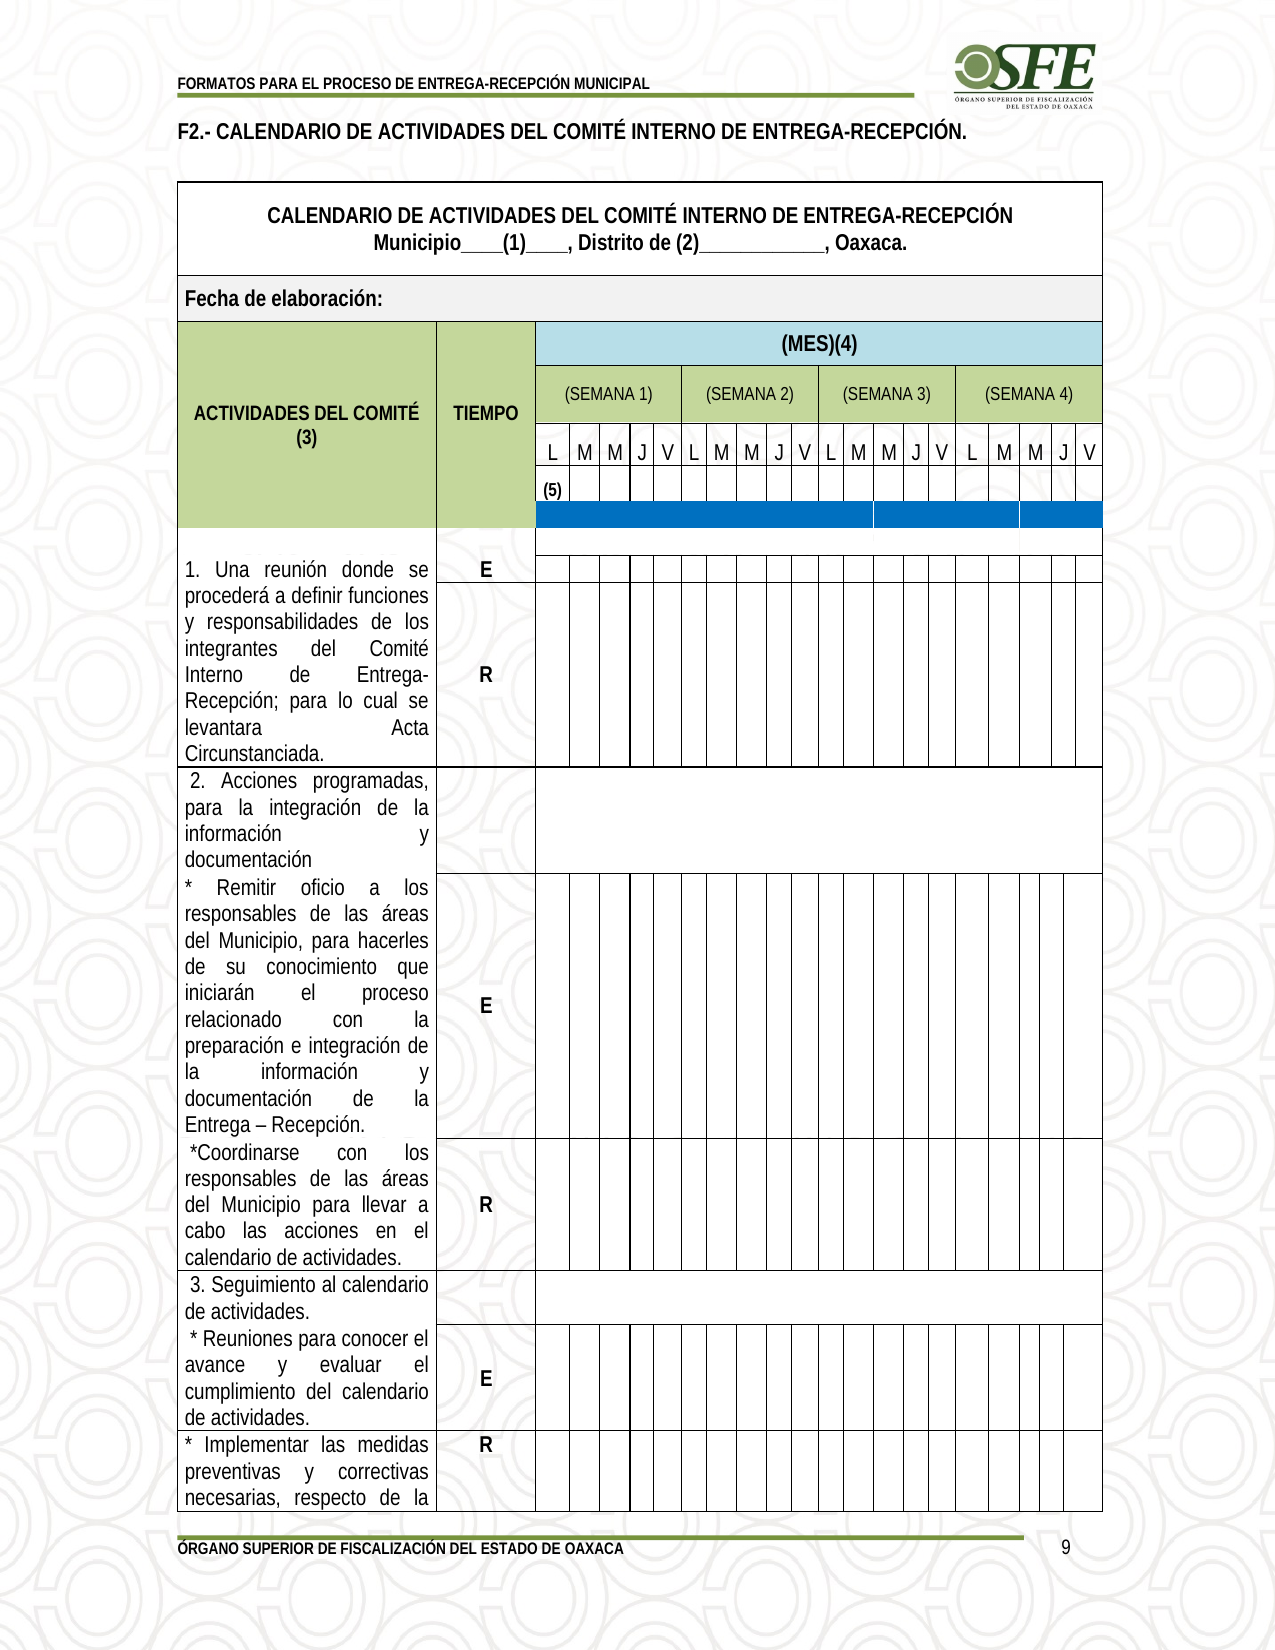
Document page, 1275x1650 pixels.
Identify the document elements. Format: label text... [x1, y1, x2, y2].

table_cell J [631, 424, 653, 465]
table_cell [818, 501, 843, 528]
table_cell [929, 583, 955, 766]
table_cell * Remitir oficio a los responsables de las áreas del Municipio, para hacerles de su conocimiento que iniciarán el proceso relacionado con la preparación e integración de la información y documentación de la Entrega – Recepción. [178, 873, 436, 1137]
table_cell [989, 874, 1019, 1137]
table_cell [631, 1139, 653, 1270]
table_cell [904, 466, 928, 501]
table_cell [654, 874, 681, 1137]
table_cell [767, 1139, 791, 1270]
table_cell [682, 1139, 706, 1270]
table_cell [844, 583, 873, 766]
table_cell [929, 1431, 955, 1511]
table_cell [989, 583, 1019, 766]
table_cell L [536, 424, 569, 465]
table_cell * Implementar las medidas preventivas y correctivas necesarias, respecto de la problemática detectada en la evaluación. [178, 1431, 436, 1511]
table_cell [1020, 1431, 1039, 1511]
table_cell [631, 466, 653, 501]
table_cell [818, 528, 843, 554]
table_cell [600, 556, 629, 582]
table_cell E [437, 874, 535, 1137]
table_cell [570, 556, 599, 582]
table_cell [904, 501, 928, 528]
table_cell [904, 528, 928, 554]
table_cell [1064, 874, 1102, 1137]
table_cell [631, 1431, 653, 1511]
table_cell [989, 528, 1019, 554]
table_cell [706, 501, 737, 528]
table_cell [1051, 501, 1076, 528]
table_cell [570, 466, 599, 501]
table_cell [767, 1325, 791, 1430]
table_cell [681, 528, 706, 554]
table_cell [737, 874, 766, 1137]
table_cell [928, 528, 955, 554]
table_cell J [904, 424, 928, 465]
table_cell [819, 556, 843, 582]
table_cell [600, 583, 629, 766]
table_cell [682, 556, 706, 582]
table_cell [819, 874, 843, 1137]
table_cell [1040, 874, 1063, 1137]
table_cell [1076, 583, 1102, 766]
table_cell [654, 501, 681, 528]
table_cell E [437, 555, 535, 582]
table_cell [707, 466, 736, 501]
table_cell [1020, 466, 1051, 501]
table_cell E [437, 1325, 535, 1430]
table_cell [956, 1431, 988, 1511]
table_cell [706, 528, 737, 554]
table_cell [536, 874, 569, 1137]
table_cell [1052, 583, 1075, 766]
table_cell [737, 583, 766, 766]
table_cell [956, 874, 988, 1137]
table_cell [956, 556, 988, 582]
table_cell [682, 1325, 706, 1430]
table_cell [1052, 556, 1075, 582]
table_cell V [1076, 424, 1102, 465]
table_cell [737, 1431, 766, 1511]
table_cell [737, 466, 766, 501]
table_cell [631, 556, 653, 582]
table_cell M [989, 424, 1019, 465]
table_cell [792, 583, 818, 766]
table_cell [681, 501, 706, 528]
table_cell [819, 583, 843, 766]
table_cell [767, 583, 791, 766]
table_cell [792, 1139, 818, 1270]
table_cell [955, 501, 989, 528]
table_cell [844, 556, 873, 582]
table_cell [707, 874, 736, 1137]
table_cell [707, 583, 736, 766]
table_cell [767, 466, 791, 501]
table_cell [929, 556, 955, 582]
table_cell M [570, 424, 599, 465]
table_cell [904, 1325, 928, 1430]
table_cell M [844, 424, 873, 465]
table_cell [1020, 1325, 1039, 1430]
table_cell [536, 1271, 1102, 1324]
table_cell [1076, 556, 1102, 582]
table_cell V [929, 424, 955, 465]
table_cell [1064, 1139, 1102, 1270]
table_cell [682, 1431, 706, 1511]
table_cell (SEMANA 4) [956, 366, 1102, 422]
table_cell ACTIVIDADES DEL COMITÉ (3) [178, 322, 436, 528]
table_cell M [1020, 424, 1051, 465]
table_cell [956, 583, 988, 766]
text F2.- CALENDARIO DE ACTIVIDADES DEL COMITÉ INTERNO DE ENTREGA-RECEPCIÓN. [177, 118, 1098, 144]
table_cell [600, 501, 630, 528]
table_cell [569, 501, 600, 528]
table_cell [904, 1139, 928, 1270]
table_cell 1. Una reunión donde se procederá a definir funciones y responsabilidades de los integrantes del Comité Interno de Entrega-Recepción; para lo cual se levantara Acta Circunstanciada. [178, 555, 436, 766]
table_cell [536, 528, 569, 554]
table_cell [570, 583, 599, 766]
table_cell [844, 1325, 873, 1430]
table_cell [1076, 501, 1103, 528]
table_cell [654, 466, 681, 501]
table_cell [955, 528, 989, 554]
table_cell [904, 1431, 928, 1511]
table_cell M [737, 424, 766, 465]
table_cell [707, 1325, 736, 1430]
table_cell [767, 501, 791, 528]
table_cell [819, 1325, 843, 1430]
table_cell [631, 583, 653, 766]
table_cell [1052, 466, 1075, 501]
table_cell [1020, 583, 1051, 766]
table_cell R [437, 1139, 535, 1270]
table_cell 3. Seguimiento al calendario de actividades. [178, 1271, 436, 1324]
table_cell [956, 1325, 988, 1430]
table_cell [631, 874, 653, 1137]
table_cell [989, 1325, 1019, 1430]
table_cell [654, 1431, 681, 1511]
table_cell [844, 1139, 873, 1270]
table_cell L [819, 424, 843, 465]
table_cell [1051, 528, 1076, 554]
table_cell R [437, 1431, 535, 1511]
table_cell [874, 466, 903, 501]
table_cell [682, 874, 706, 1137]
table_cell [536, 768, 1102, 873]
table_cell [1076, 466, 1102, 501]
table_cell [904, 583, 928, 766]
table_cell [707, 556, 736, 582]
table_cell [737, 1325, 766, 1430]
table_cell [792, 556, 818, 582]
table_cell [844, 466, 873, 501]
table_cell [737, 528, 767, 554]
table_cell [767, 556, 791, 582]
table_cell [682, 583, 706, 766]
table_cell [1020, 501, 1051, 528]
table_cell [989, 466, 1019, 501]
table_header CALENDARIO DE ACTIVIDADES DEL COMITÉ INTERNO DE ENTREGA-RECEPCIÓN Municipio____(1)____, Distrito de (2)____________, Oaxaca. [178, 183, 1102, 275]
table_cell [600, 1325, 629, 1430]
table_cell [1076, 528, 1102, 554]
table_cell [929, 874, 955, 1137]
table_cell [989, 501, 1019, 528]
table_cell [767, 874, 791, 1137]
table_cell [1040, 1431, 1063, 1511]
table_cell [600, 1431, 629, 1511]
table_cell [928, 501, 955, 528]
table_cell [437, 528, 535, 554]
table_cell [819, 466, 843, 501]
table_cell [874, 583, 903, 766]
table_cell (MES)(4) [536, 322, 1102, 365]
table_cell [570, 1139, 599, 1270]
table_cell [600, 528, 630, 554]
table_cell Fecha de elaboración: [178, 276, 1102, 321]
table_cell [707, 1431, 736, 1511]
table_cell [536, 1325, 569, 1430]
table_cell M [707, 424, 736, 465]
table_cell (SEMANA 3) [819, 366, 955, 422]
table_cell [791, 528, 818, 554]
table_cell [843, 528, 873, 554]
table_cell [600, 874, 629, 1137]
table_cell [1020, 556, 1051, 582]
table_cell [600, 1139, 629, 1270]
table_cell J [767, 424, 791, 465]
table_cell [1040, 1325, 1063, 1430]
table_cell [1020, 874, 1039, 1137]
table_cell 2. Acciones programadas, para la integración de la información y documentación [178, 768, 436, 873]
table_cell [654, 583, 681, 766]
table_cell J [1052, 424, 1075, 465]
table_cell [989, 556, 1019, 582]
table_cell [767, 528, 791, 554]
table_cell [631, 1325, 653, 1430]
table_cell [1064, 1431, 1102, 1511]
table_cell [1020, 528, 1051, 554]
table_cell [536, 1431, 569, 1511]
table_cell [792, 1325, 818, 1430]
table_cell [792, 874, 818, 1137]
table_cell [600, 466, 629, 501]
table_cell [874, 501, 904, 528]
table_cell [874, 1431, 903, 1511]
table_cell [536, 583, 569, 766]
table_cell [682, 466, 706, 501]
table_cell [819, 1139, 843, 1270]
table_cell [904, 874, 928, 1137]
table_cell [570, 874, 599, 1137]
table_cell [569, 528, 600, 554]
table_cell [874, 556, 903, 582]
table_cell [570, 1325, 599, 1430]
table_cell [929, 1325, 955, 1430]
table_cell V [654, 424, 681, 465]
table_cell [437, 768, 535, 873]
table_cell [874, 1139, 903, 1270]
table_cell [737, 501, 767, 528]
table_cell [536, 501, 569, 528]
table_cell M [600, 424, 629, 465]
table_cell [989, 1431, 1019, 1511]
table_cell M [874, 424, 903, 465]
table_cell [654, 528, 681, 554]
table_cell [767, 1431, 791, 1511]
table_cell *Coordinarse con los responsables de las áreas del Municipio para llevar a cabo las acciones en el calendario de actividades. [178, 1138, 436, 1270]
table_cell [874, 1325, 903, 1430]
table_cell [874, 874, 903, 1137]
table_cell [791, 501, 818, 528]
table_cell [844, 874, 873, 1137]
table_cell [929, 1139, 955, 1270]
table_cell [1064, 1325, 1102, 1430]
picture [0, 0, 1275, 1650]
table_cell [536, 556, 569, 582]
table_cell [737, 556, 766, 582]
table_cell [819, 1431, 843, 1511]
table_cell [904, 556, 928, 582]
table_cell [178, 528, 436, 554]
table_cell (SEMANA 1) [536, 366, 681, 422]
table_cell [630, 528, 654, 554]
table_cell [874, 528, 904, 554]
table_cell [844, 1431, 873, 1511]
table_cell [929, 466, 955, 501]
table_cell [654, 556, 681, 582]
table_cell V [792, 424, 818, 465]
table_cell [956, 466, 988, 501]
table_cell [989, 1139, 1019, 1270]
table_cell [792, 1431, 818, 1511]
table_cell [536, 1139, 569, 1270]
table_cell TIEMPO [437, 322, 536, 528]
table_cell [630, 501, 654, 528]
table_cell (SEMANA 2) [682, 366, 818, 422]
table_cell [654, 1325, 681, 1430]
table_cell L [956, 424, 988, 465]
table_cell [707, 1139, 736, 1270]
table_cell L [682, 424, 706, 465]
table_cell [570, 1431, 599, 1511]
table_cell [792, 466, 818, 501]
table_cell * Reuniones para conocer el avance y evaluar el cumplimiento del calendario de actividades. [178, 1324, 436, 1430]
table_cell R [437, 583, 535, 766]
table_cell [1040, 1139, 1063, 1270]
table_cell [737, 1139, 766, 1270]
table_cell [1020, 1139, 1039, 1270]
table_cell [437, 1271, 535, 1324]
table_cell [654, 1139, 681, 1270]
table_cell [843, 501, 873, 528]
table_cell (5) [536, 466, 569, 501]
table_cell [956, 1139, 988, 1270]
